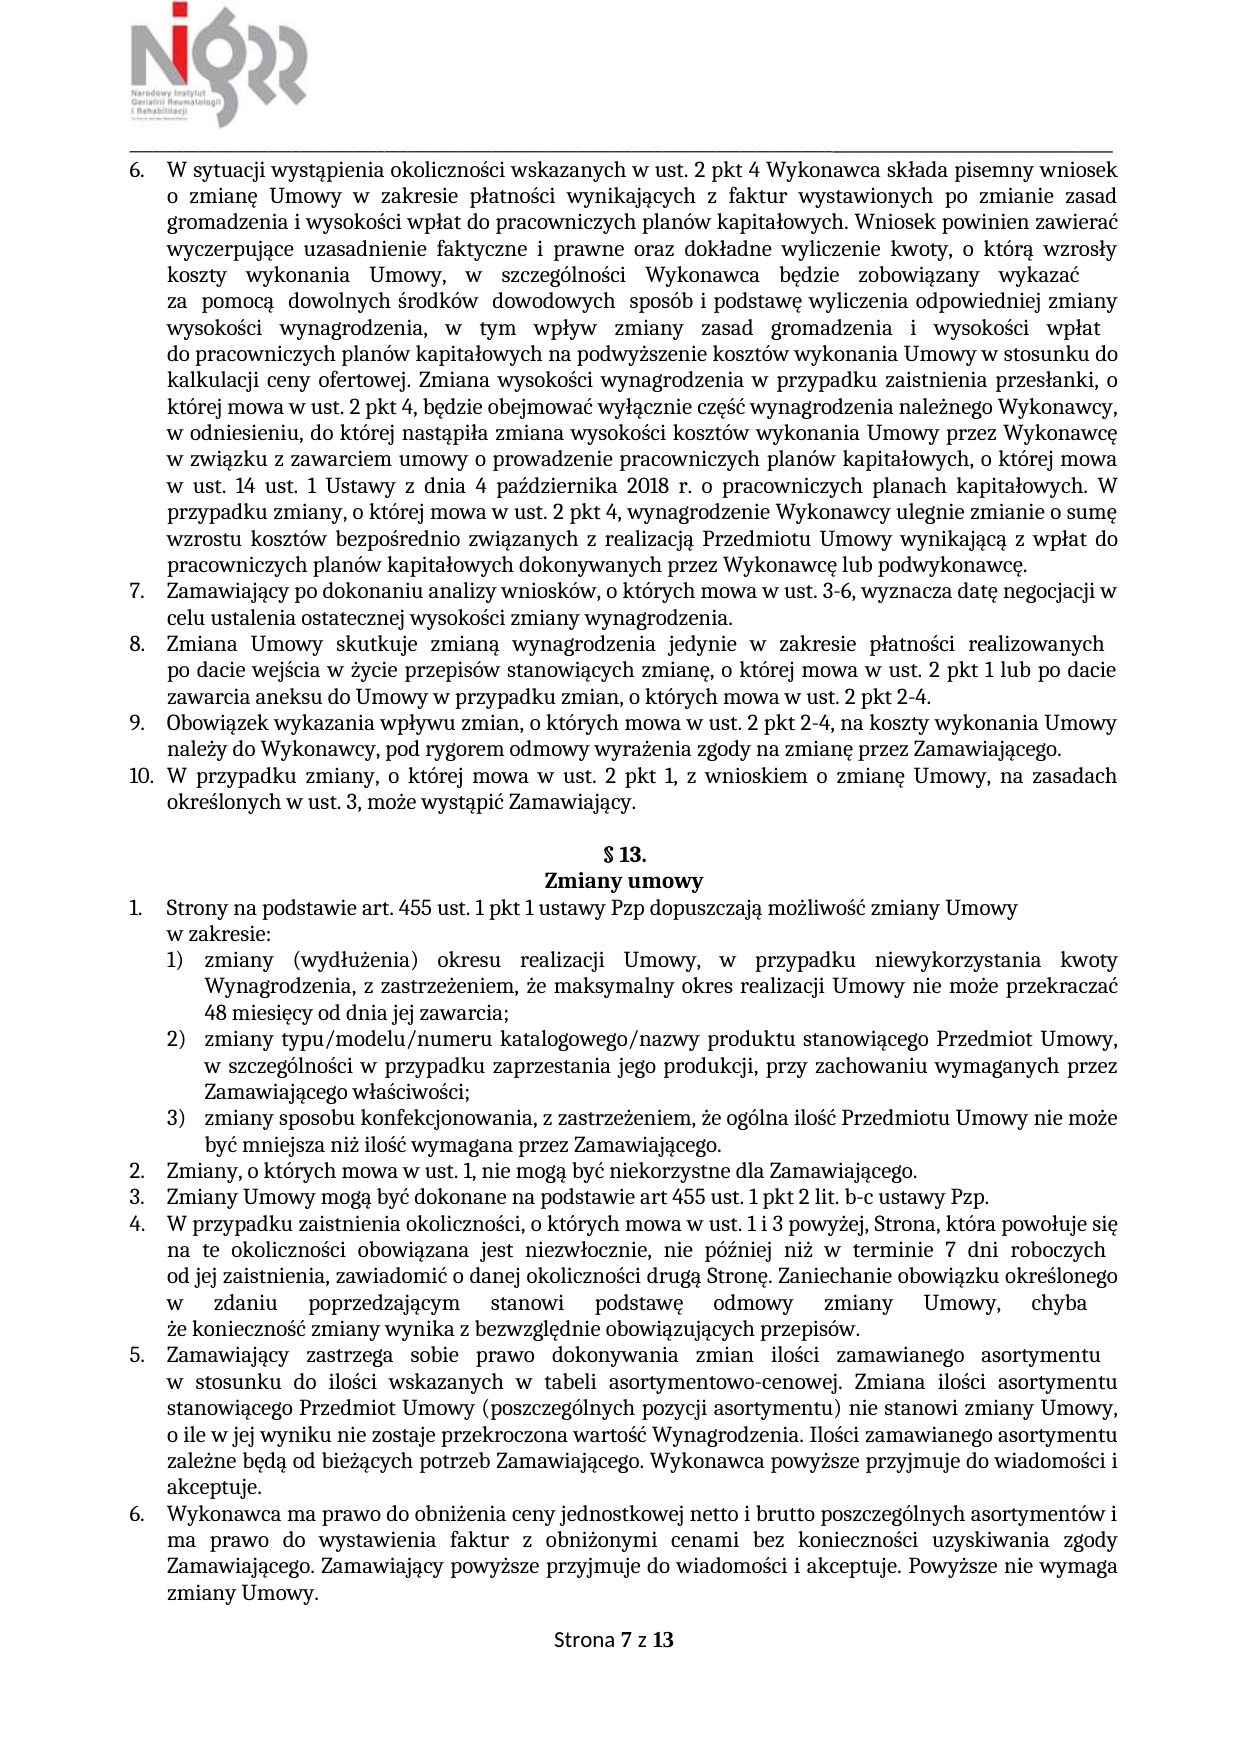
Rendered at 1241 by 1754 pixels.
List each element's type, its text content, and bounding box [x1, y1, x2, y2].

list Wykonawca ma prawo do obniżenia ceny jednostkowej netto i brutto poszczególnych asortymentów i ma prawo do wystawienia faktur z obniżonymi cenami bez konieczności uzyskiwania zgody Zamawiającego. Zamawiający powyższe przyjmuje do wiadomości i akceptuje. Powyższe nie wymaga zmiany Umowy. [129, 1500, 1119, 1606]
list W przypadku zmiany, o której mowa w ust. 2 pkt 1, z wnioskiem o zmianę Umowy, na zasadach określonych w ust. 3, może wystąpić Zamawiający. [129, 762, 1119, 815]
list W przypadku zaistnienia okoliczności, o których mowa w ust. 1 i 3 powyżej, Strona, która powołuje się na te okoliczności obowiązana jest niezwłocznie, nie później niż w terminie 7 dni roboczych od jej zaistnienia, zawiadomić o danej okoliczności drugą Stronę. Zaniechanie obowiązku określonego w zdaniu poprzedzającym stanowi podstawę odmowy zmiany Umowy, chyba że konieczność zmiany wynika z bezwzględnie obowiązujących przepisów. [129, 1211, 1119, 1342]
list Obowiązek wykazania wpływu zmian, o których mowa w ust. 2 pkt 2-4, na koszty wykonania Umowy należy do Wykonawcy, pod rygorem odmowy wyrażenia zgody na zmianę przez Zamawiającego. [129, 710, 1119, 762]
list zmiany sposobu konfekcjonowania, z zastrzeżeniem, że ogólna ilość Przedmiotu Umowy nie może być mniejsza niż ilość wymagana przez Zamawiającego. [167, 1105, 1119, 1158]
list W sytuacji wystąpienia okoliczności wskazanych w ust. 2 pkt 4 Wykonawca składa pisemny wniosek o zmianę Umowy w zakresie płatności wynikających z faktur wystawionych po zmianie zasad gromadzenia i wysokości wpłat do pracowniczych planów kapitałowych. Wniosek powinien zawierać wyczerpujące uzasadnienie faktyczne i prawne oraz dokładne wyliczenie kwoty, o którą wzrosły koszty wykonania Umowy, w szczególności Wykonawca będzie zobowiązany wykazać za pomocą dowolnych środków dowodowych sposób i podstawę wyliczenia odpowiedniej zmiany wysokości wynagrodzenia, w tym wpływ zmiany zasad gromadzenia i wysokości wpłat do pracowniczych planów kapitałowych na podwyższenie kosztów wykonania Umowy w stosunku do kalkulacji ceny ofertowej. Zmiana wysokości wynagrodzenia w przypadku zaistnienia przesłanki, o której mowa w ust. 2 pkt 4, będzie obejmować wyłącznie część wynagrodzenia należnego Wykonawcy, w odniesieniu, do której nastąpiła zmiana wysokości kosztów wykonania Umowy przez Wykonawcę w związku z zawarciem umowy o prowadzenie pracowniczych planów kapitałowych, o której mowa w ust. 14 ust. 1 Ustawy z dnia 4 października 2018 r. o pracowniczych planach kapitałowych. W przypadku zmiany, o której mowa w ust. 2 pkt 4, wynagrodzenie Wykonawcy ulegnie zmianie o sumę wzrostu kosztów bezpośrednio związanych z realizacją Przedmiotu Umowy wynikającą z wpłat do pracowniczych planów kapitałowych dokonywanych przez Wykonawcę lub podwykonawcę. [129, 156, 1119, 578]
list zmiany (wydłużenia) okresu realizacji Umowy, w przypadku niewykorzystania kwoty Wynagrodzenia, z zastrzeżeniem, że maksymalny okres realizacji Umowy nie może przekraczać 48 miesięcy od dnia jej zawarcia; [167, 947, 1119, 1026]
picture [129, 0, 310, 130]
text Zmiany umowy [129, 868, 1119, 894]
list zmiany typu/modelu/numeru katalogowego/nazwy produktu stanowiącego Przedmiot Umowy, w szczególności w przypadku zaprzestania jego produkcji, przy zachowaniu wymaganych przez Zamawiającego właściwości; [167, 1026, 1119, 1105]
list Strony na podstawie art. 455 ust. 1 pkt 1 ustawy Pzp dopuszczają możliwość zmiany Umowy [129, 894, 1119, 921]
list Zamawiający zastrzega sobie prawo dokonywania zmian ilości zamawianego asortymentu w stosunku do ilości wskazanych w tabeli asortymentowo-cenowej. Zmiana ilości asortymentu stanowiącego Przedmiot Umowy (poszczególnych pozycji asortymentu) nie stanowi zmiany Umowy, o ile w jej wyniku nie zostaje przekroczona wartość Wynagrodzenia. Ilości zamawianego asortymentu zależne będą od bieżących potrzeb Zamawiającego. Wykonawca powyższe przyjmuje do wiadomości i akceptuje. [129, 1342, 1119, 1500]
list Zmiana Umowy skutkuje zmianą wynagrodzenia jedynie w zakresie płatności realizowanych po dacie wejścia w życie przepisów stanowiących zmianę, o której mowa w ust. 2 pkt 1 lub po dacie zawarcia aneksu do Umowy w przypadku zmian, o których mowa w ust. 2 pkt 2-4. [129, 631, 1119, 710]
text § 13. [129, 842, 1119, 868]
list w zakresie: [167, 921, 1119, 947]
list Zamawiający po dokonaniu analizy wniosków, o których mowa w ust. 3-6, wyznacza datę negocjacji w celu ustalenia ostatecznej wysokości zmiany wynagrodzenia. [129, 578, 1119, 631]
list Zmiany, o których mowa w ust. 1, nie mogą być niekorzystne dla Zamawiającego. [129, 1158, 1119, 1184]
list Zmiany Umowy mogą być dokonane na podstawie art 455 ust. 1 pkt 2 lit. b-c ustawy Pzp. [129, 1184, 1119, 1211]
